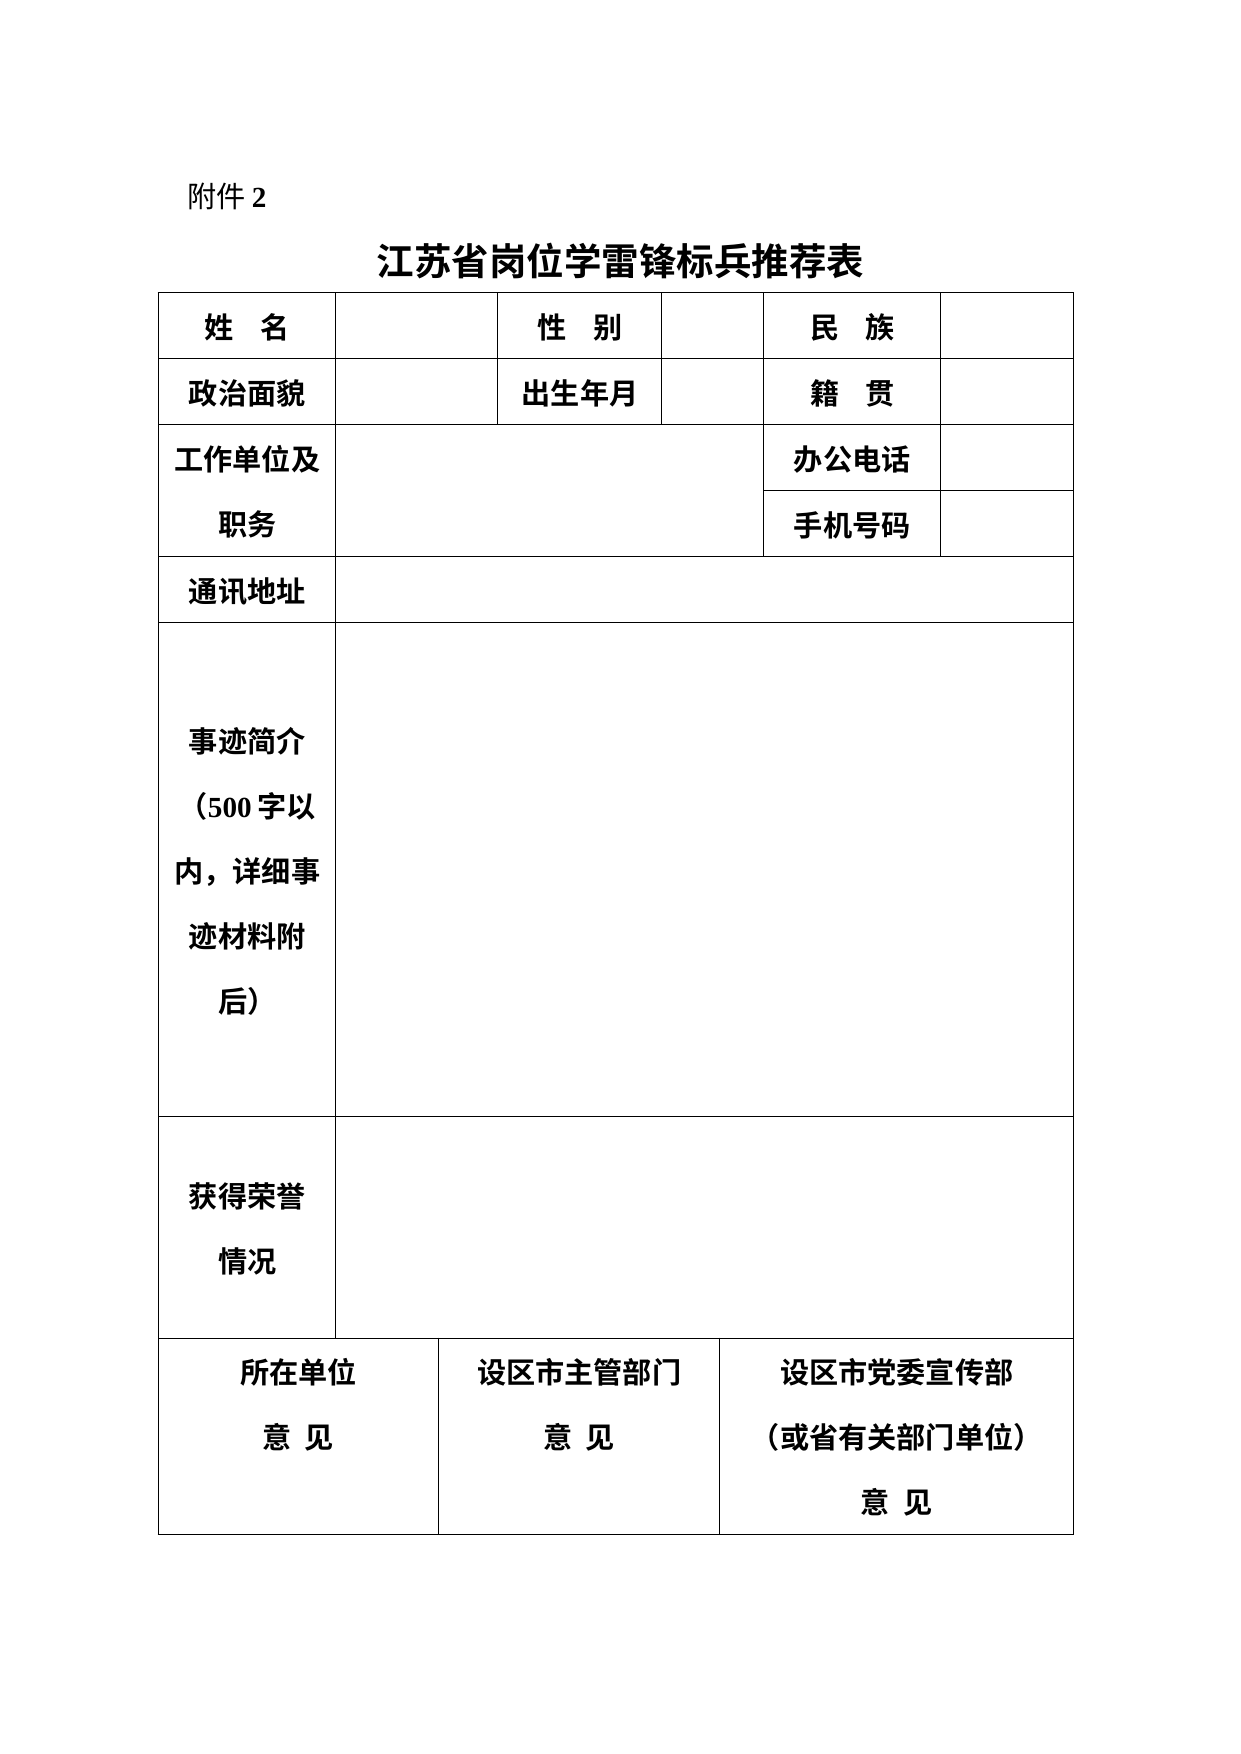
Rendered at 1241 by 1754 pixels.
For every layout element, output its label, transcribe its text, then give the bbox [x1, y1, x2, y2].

table_cell [941, 491, 1073, 556]
table_cell 通讯地址 [159, 557, 335, 622]
table_cell [336, 1117, 1073, 1338]
table_header [336, 293, 497, 358]
table_cell 工作单位及职务 [159, 425, 335, 556]
table_cell [941, 425, 1073, 490]
table_cell 手机号码 [764, 491, 940, 556]
table_cell [336, 557, 1073, 622]
table_cell [336, 359, 497, 424]
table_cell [439, 1339, 719, 1534]
table_cell 所在单位 意 见 年 月 日 （盖章） [159, 1339, 438, 1534]
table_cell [720, 1339, 1073, 1534]
table_cell [336, 623, 1073, 1116]
table_cell 办公电话 [764, 425, 940, 490]
table_cell 事迹简介（500字以内，详细事迹材料附后） [159, 623, 335, 1116]
text 江苏省岗位学雷锋标兵推荐表 [187, 227, 1053, 292]
table_cell 获得荣誉 情况 [159, 1117, 335, 1338]
text 附件2 [187, 162, 1053, 227]
table_header 姓 名 [159, 293, 335, 358]
table_cell [941, 359, 1073, 424]
table_header [941, 293, 1073, 358]
table_cell [662, 359, 763, 424]
table_cell 出生年月 [498, 359, 661, 424]
table_cell 政治面貌 [159, 359, 335, 424]
table_cell [336, 425, 763, 556]
table_header [662, 293, 763, 358]
table_cell 籍 贯 [764, 359, 940, 424]
table_header 性 别 [498, 293, 661, 358]
table_header 民 族 [764, 293, 940, 358]
